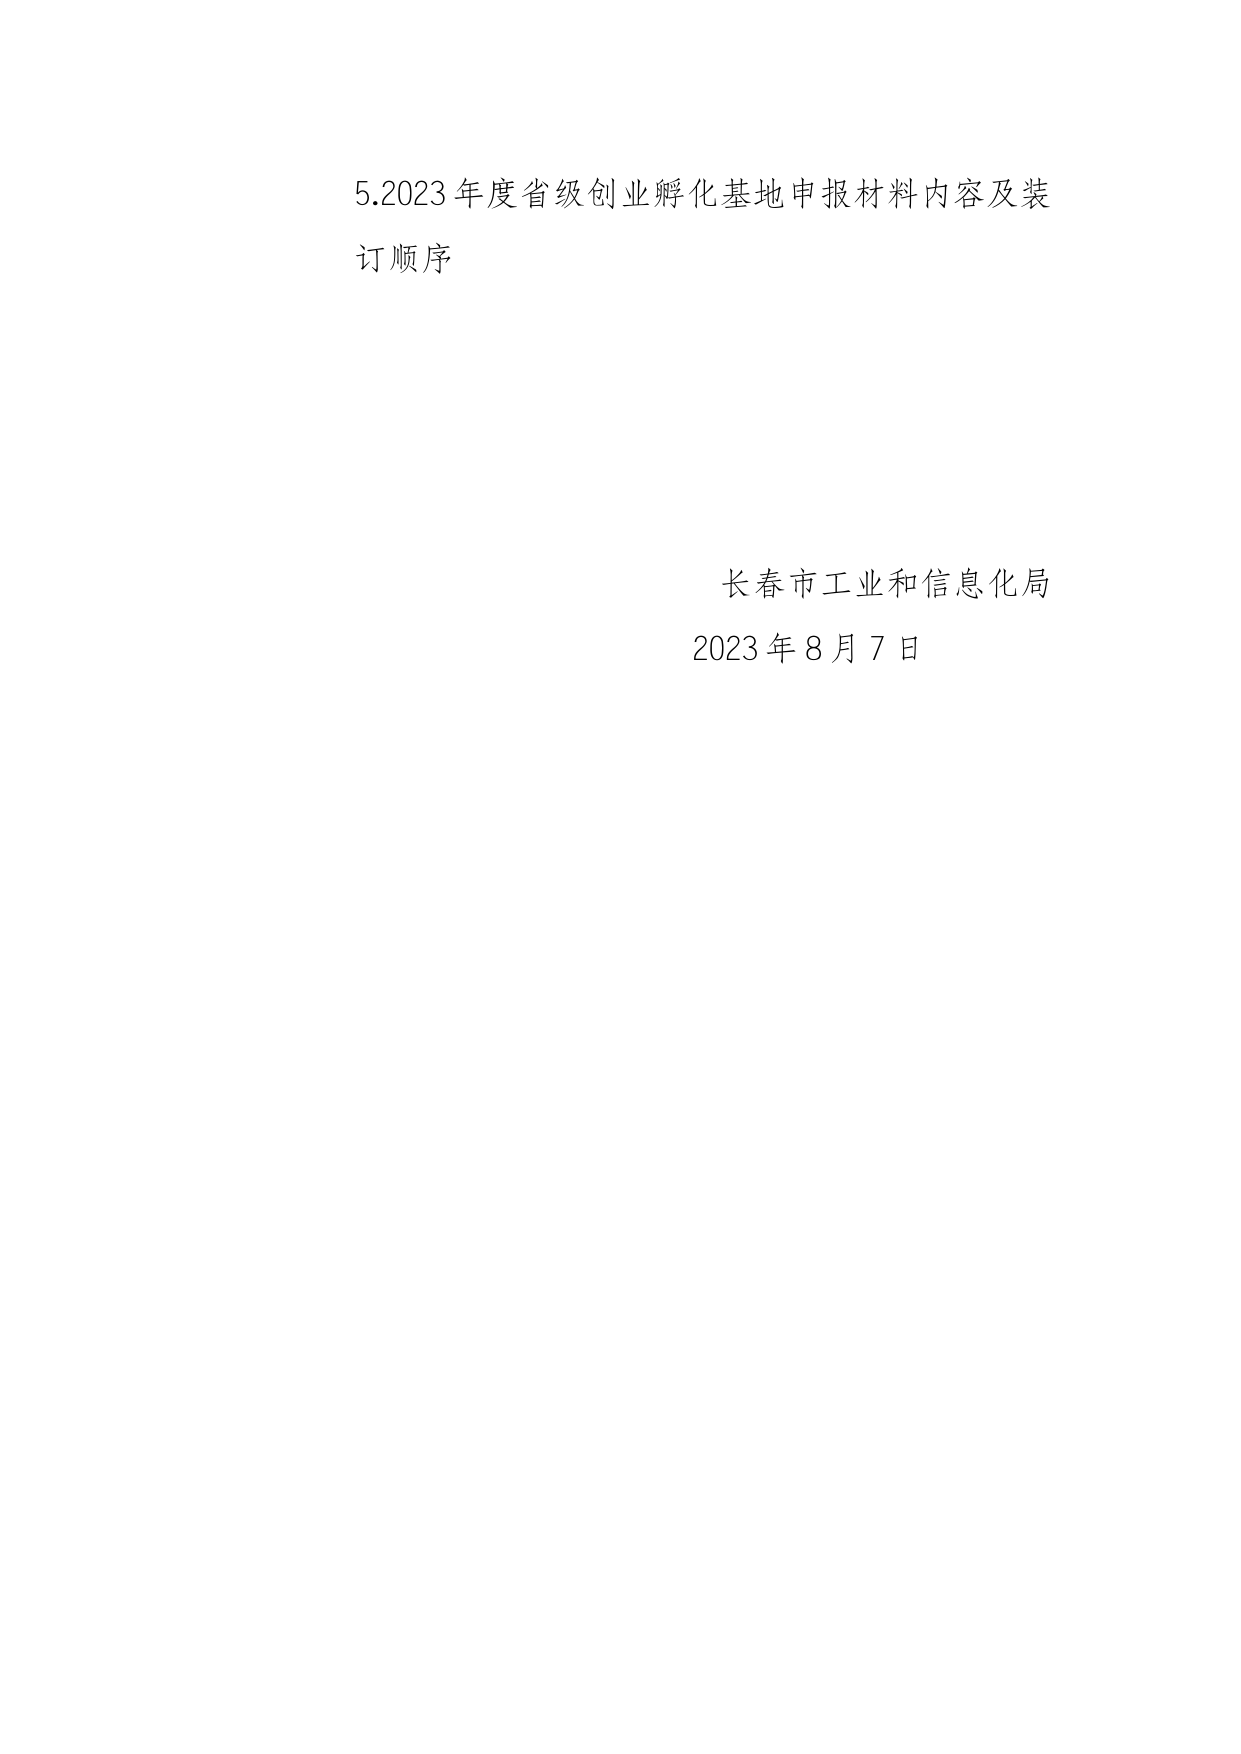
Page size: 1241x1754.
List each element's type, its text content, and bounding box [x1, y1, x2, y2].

text 2023年8月7日 [187, 617, 1053, 682]
list 5.2023年度省级创业孵化基地申报材料内容及装订顺序 [354, 162, 1053, 292]
text 长春市工业和信息化局 [187, 552, 1053, 617]
